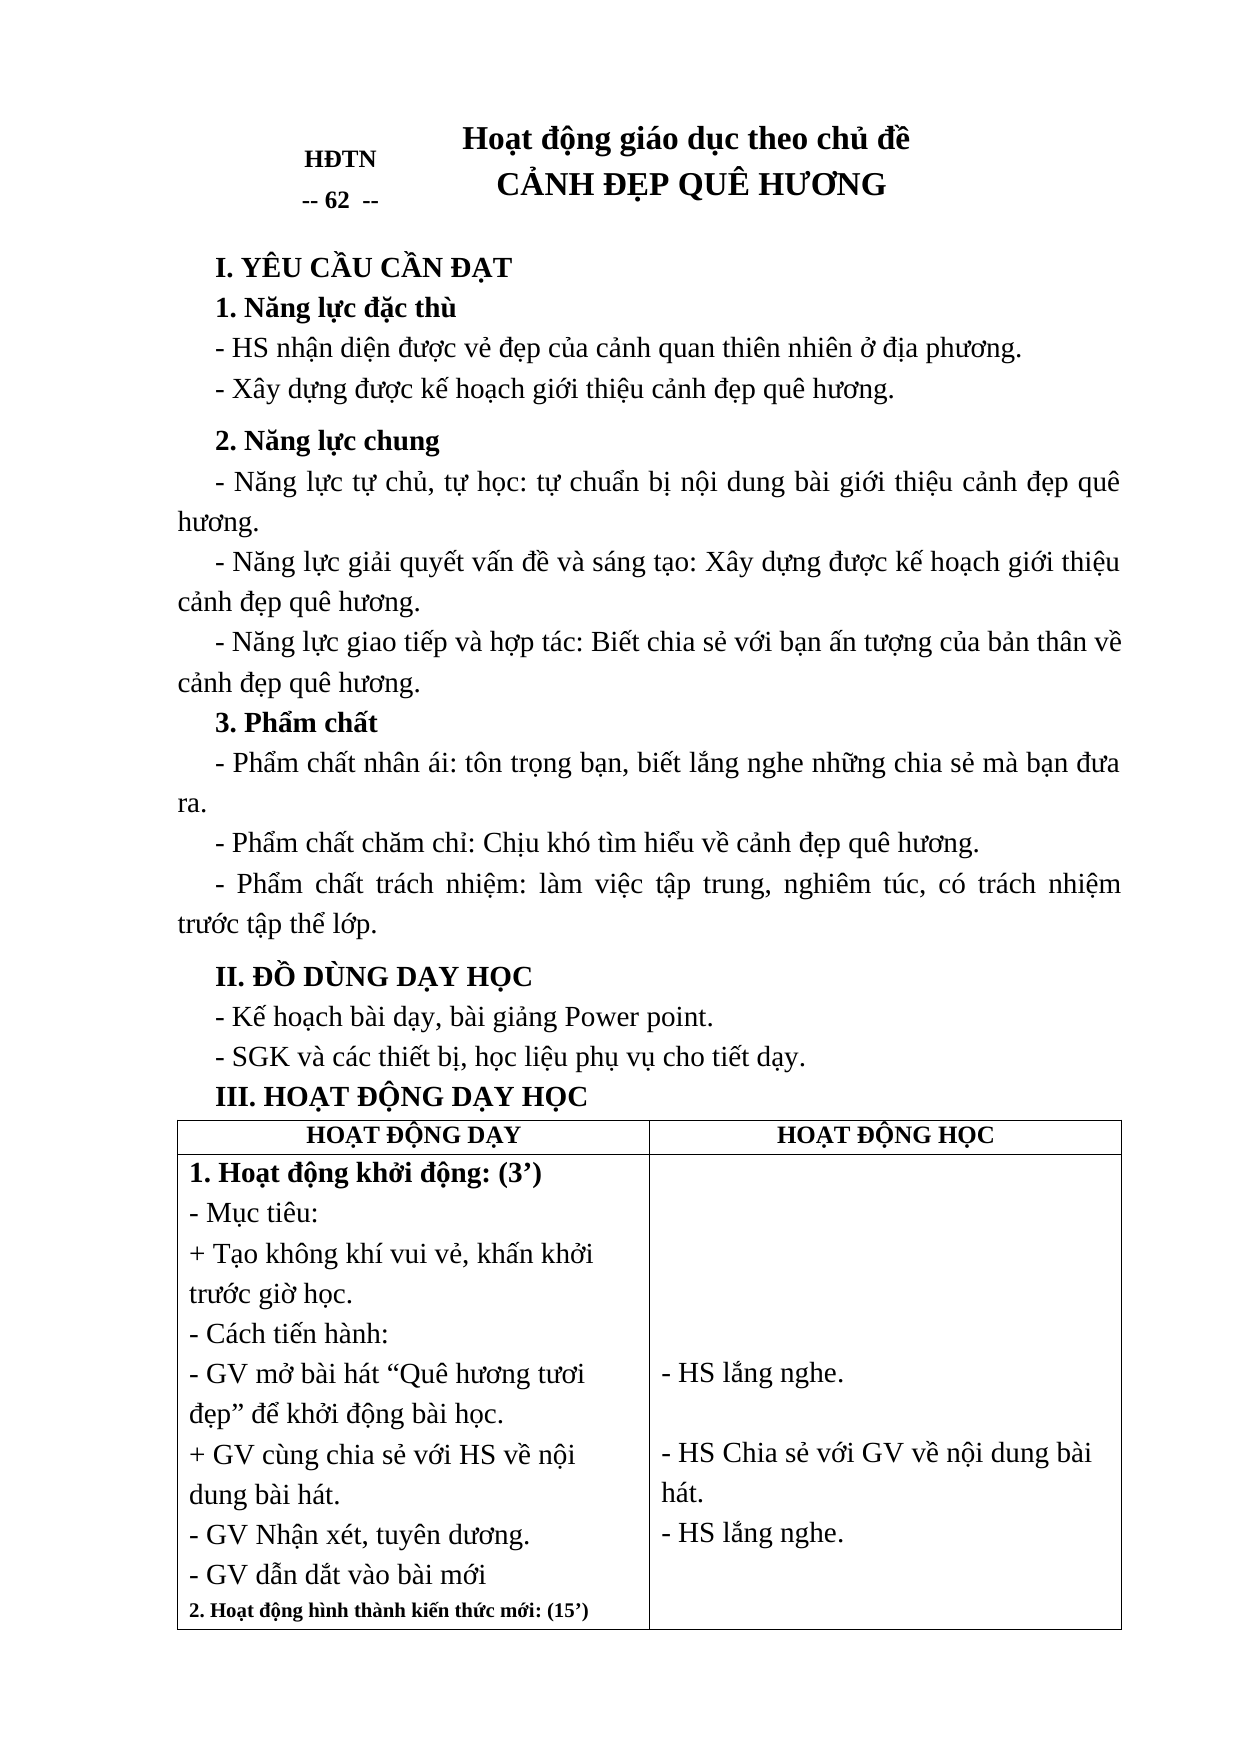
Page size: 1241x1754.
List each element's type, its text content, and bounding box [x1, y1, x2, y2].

text I. YÊU CẦU CẦN ĐẠT [177, 250, 1122, 284]
text 1. Năng lực đặc thù [177, 290, 1122, 324]
text CẢNH ĐẸP QUÊ HƯƠNG [177, 164, 1122, 202]
text - Phẩm chất nhân ái: tôn trọng bạn, biết lắng nghe những chia sẻ mà bạn đưa ra. [177, 745, 1122, 819]
text - Năng lực giao tiếp và hợp tác: Biết chia sẻ với bạn ấn tượng của bản thân về cảnh đẹp quê hương. [177, 624, 1122, 698]
text - Xây dựng được kế hoạch giới thiệu cảnh đẹp quê hương. [177, 371, 1122, 404]
text - Năng lực tự chủ, tự học: tự chuẩn bị nội dung bài giới thiệu cảnh đẹp quê hương. [177, 464, 1122, 537]
text 3. Phẩm chất [177, 705, 1122, 738]
text III. HOẠT ĐỘNG DẠY HỌC [177, 1079, 1122, 1113]
text - SGK và các thiết bị, học liệu phụ vụ cho tiết dạy. [177, 1039, 1122, 1073]
text 2. Năng lực chung [177, 423, 1122, 457]
text - Phẩm chất trách nhiệm: làm việc tập trung, nghiêm túc, có trách nhiệm trước tập thể lớp. [177, 866, 1122, 939]
text - Năng lực giải quyết vấn đề và sáng tạo: Xây dựng được kế hoạch giới thiệu cảnh đẹp quê hương. [177, 544, 1122, 618]
text - HS nhận diện được vẻ đẹp của cảnh quan thiên nhiên ở địa phương. [177, 331, 1122, 364]
table_header HOẠT ĐỘNG HỌC [650, 1121, 1121, 1154]
text Hoạt động giáo dục theo chủ đề [177, 118, 1122, 156]
text II. ĐỒ DÙNG DẠY HỌC [177, 959, 1122, 992]
text - Kế hoạch bài dạy, bài giảng Power point. [177, 999, 1122, 1032]
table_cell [178, 1155, 649, 1629]
text - Phẩm chất chăm chỉ: Chịu khó tìm hiểu về cảnh đẹp quê hương. [177, 826, 1122, 859]
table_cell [650, 1155, 1121, 1629]
table_header HOẠT ĐỘNG DẠY [178, 1121, 649, 1154]
